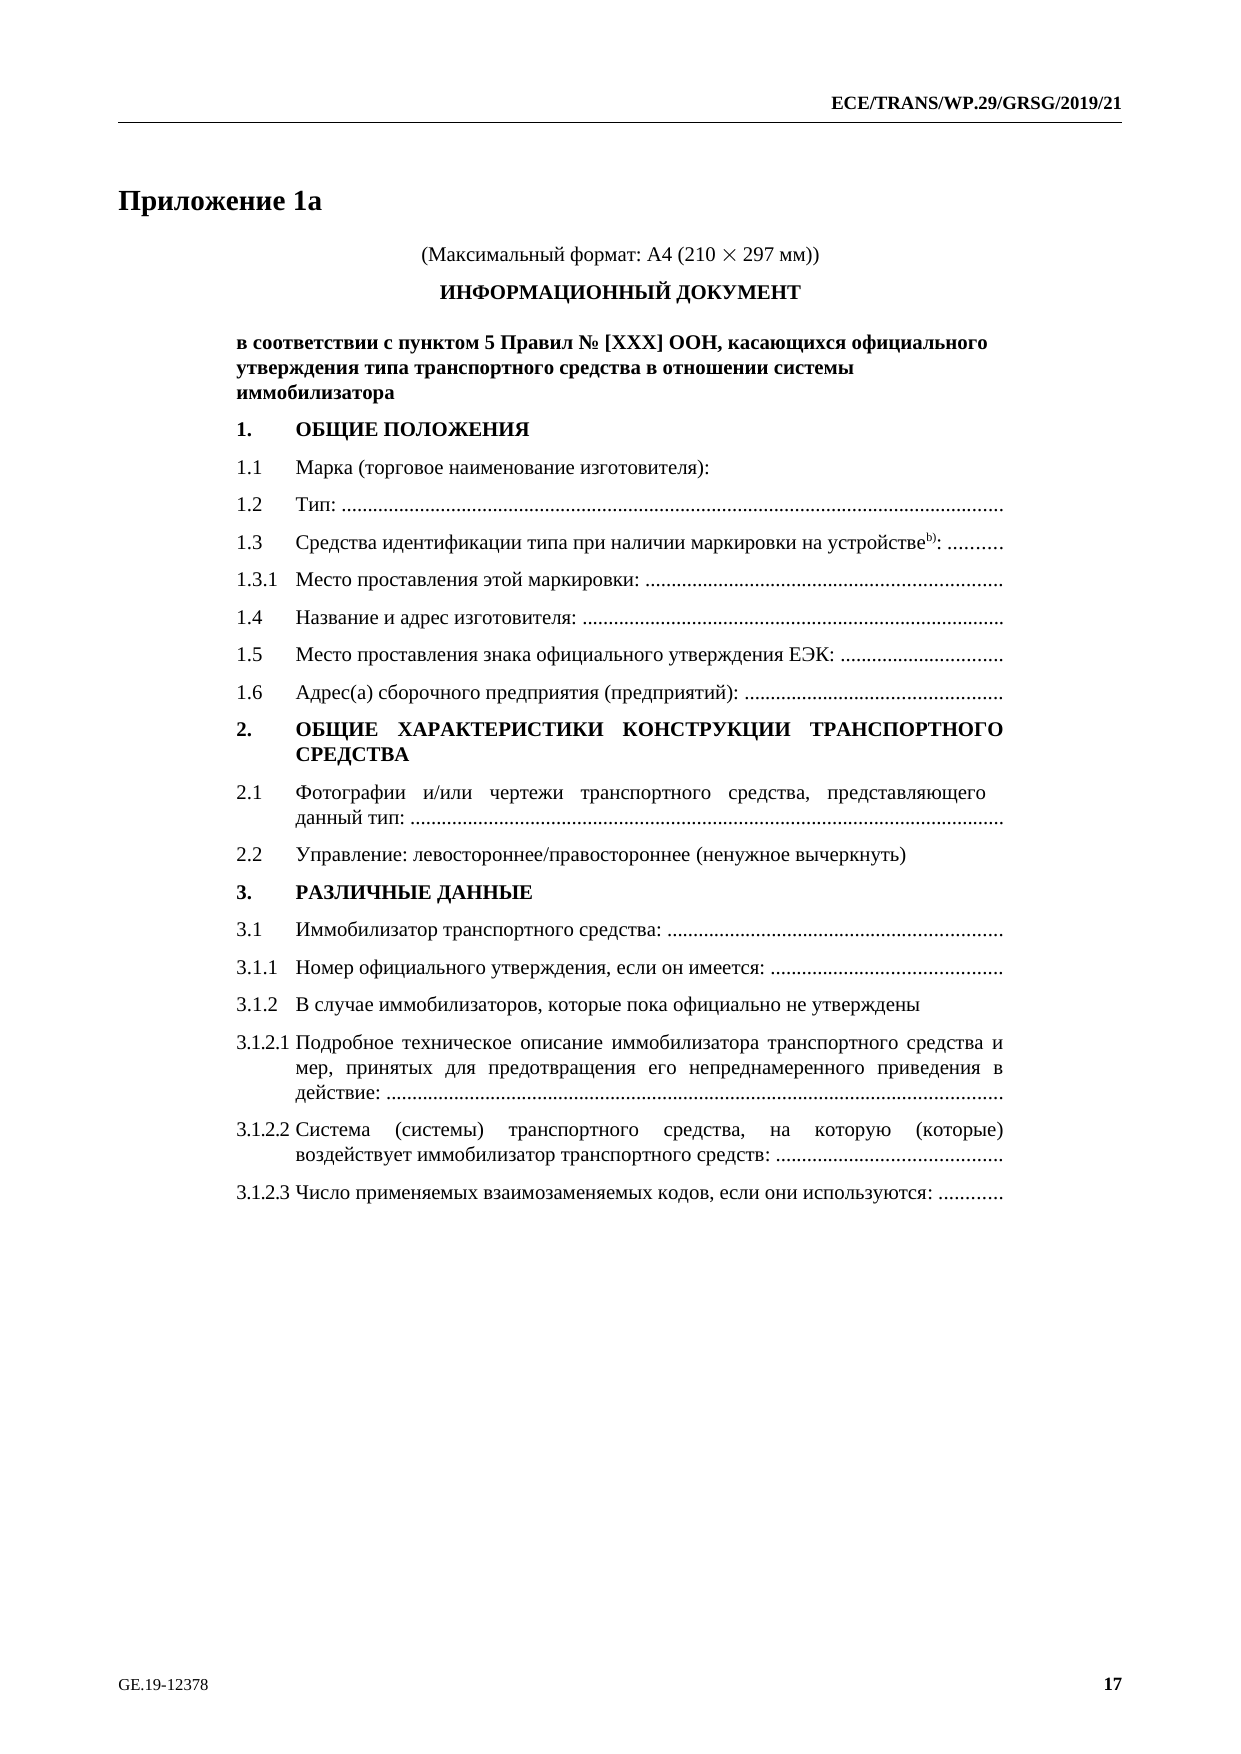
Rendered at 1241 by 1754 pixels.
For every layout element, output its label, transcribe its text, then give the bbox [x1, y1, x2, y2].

text 2.1 Фотографии и/или чертежи транспортного средства, представляющего данный тип: [236, 779, 1004, 829]
text 1.3.1 Место проставления этой маркировки: [236, 566, 1004, 591]
text (Максимальный формат: А4 (210 297 мм)) [236, 241, 1004, 266]
text 1.5 Место проставления знака официального утверждения ЕЭК: [236, 641, 1004, 666]
text 1.2 Tип: [236, 491, 1004, 516]
text 2. ОБЩИЕ ХАРАКТЕРИСТИКИ КОНСТРУКЦИИ ТРАНСПОРТНОГО СРЕДСТВА [236, 716, 1004, 766]
text 3.1.2.2 Система (системы) транспортного средства, на которую (которые) воздействует иммобилизатор транспортного средств: [236, 1116, 1004, 1166]
text 1.1 Марка (торговое наименование изготовителя): [236, 454, 1004, 479]
text 3.1.2 В случае иммобилизаторов, которые пока официально не утверждены [236, 991, 1004, 1016]
text 3. РАЗЛИЧНЫЕ ДАННЫЕ [236, 879, 1004, 904]
text в соответствии с пунктом 5 Правил № [XXX] ООН, касающихся официального утверждения типа транспортного средства в отношении системы иммобилизатора [236, 329, 1004, 404]
text 2.2 Управление: левостороннее/правостороннее (ненужное вычеркнуть) [236, 841, 1004, 866]
text 3.1.2.3 Число применяемых взаимозаменяемых кодов, если они используются: [236, 1179, 1004, 1204]
text 1.4 Название и адрес изготовителя: [236, 604, 1004, 629]
text 1. ОБЩИЕ ПОЛОЖЕНИЯ [236, 416, 1004, 441]
text ИНФОРМАЦИОННЫЙ ДОКУМЕНТ [236, 279, 1004, 304]
text 1.6 Адрес(а) сборочного предприятия (предприятий): [236, 679, 1004, 704]
text 3.1.1 Номер официального утверждения, если он имеется: [236, 954, 1004, 979]
text 1.3 Средства идентификации типа при наличии маркировки на устройствеb): [236, 529, 1004, 554]
text 3.1 Иммобилизатор транспортного средства: [236, 916, 1004, 941]
text 3.1.2.1 Подробное техническое описание иммобилизатора транспортного средства и мер, принятых для предотвращения его непреднамеренного приведения в действие: [236, 1029, 1004, 1104]
text Приложение 1a [118, 185, 1004, 216]
